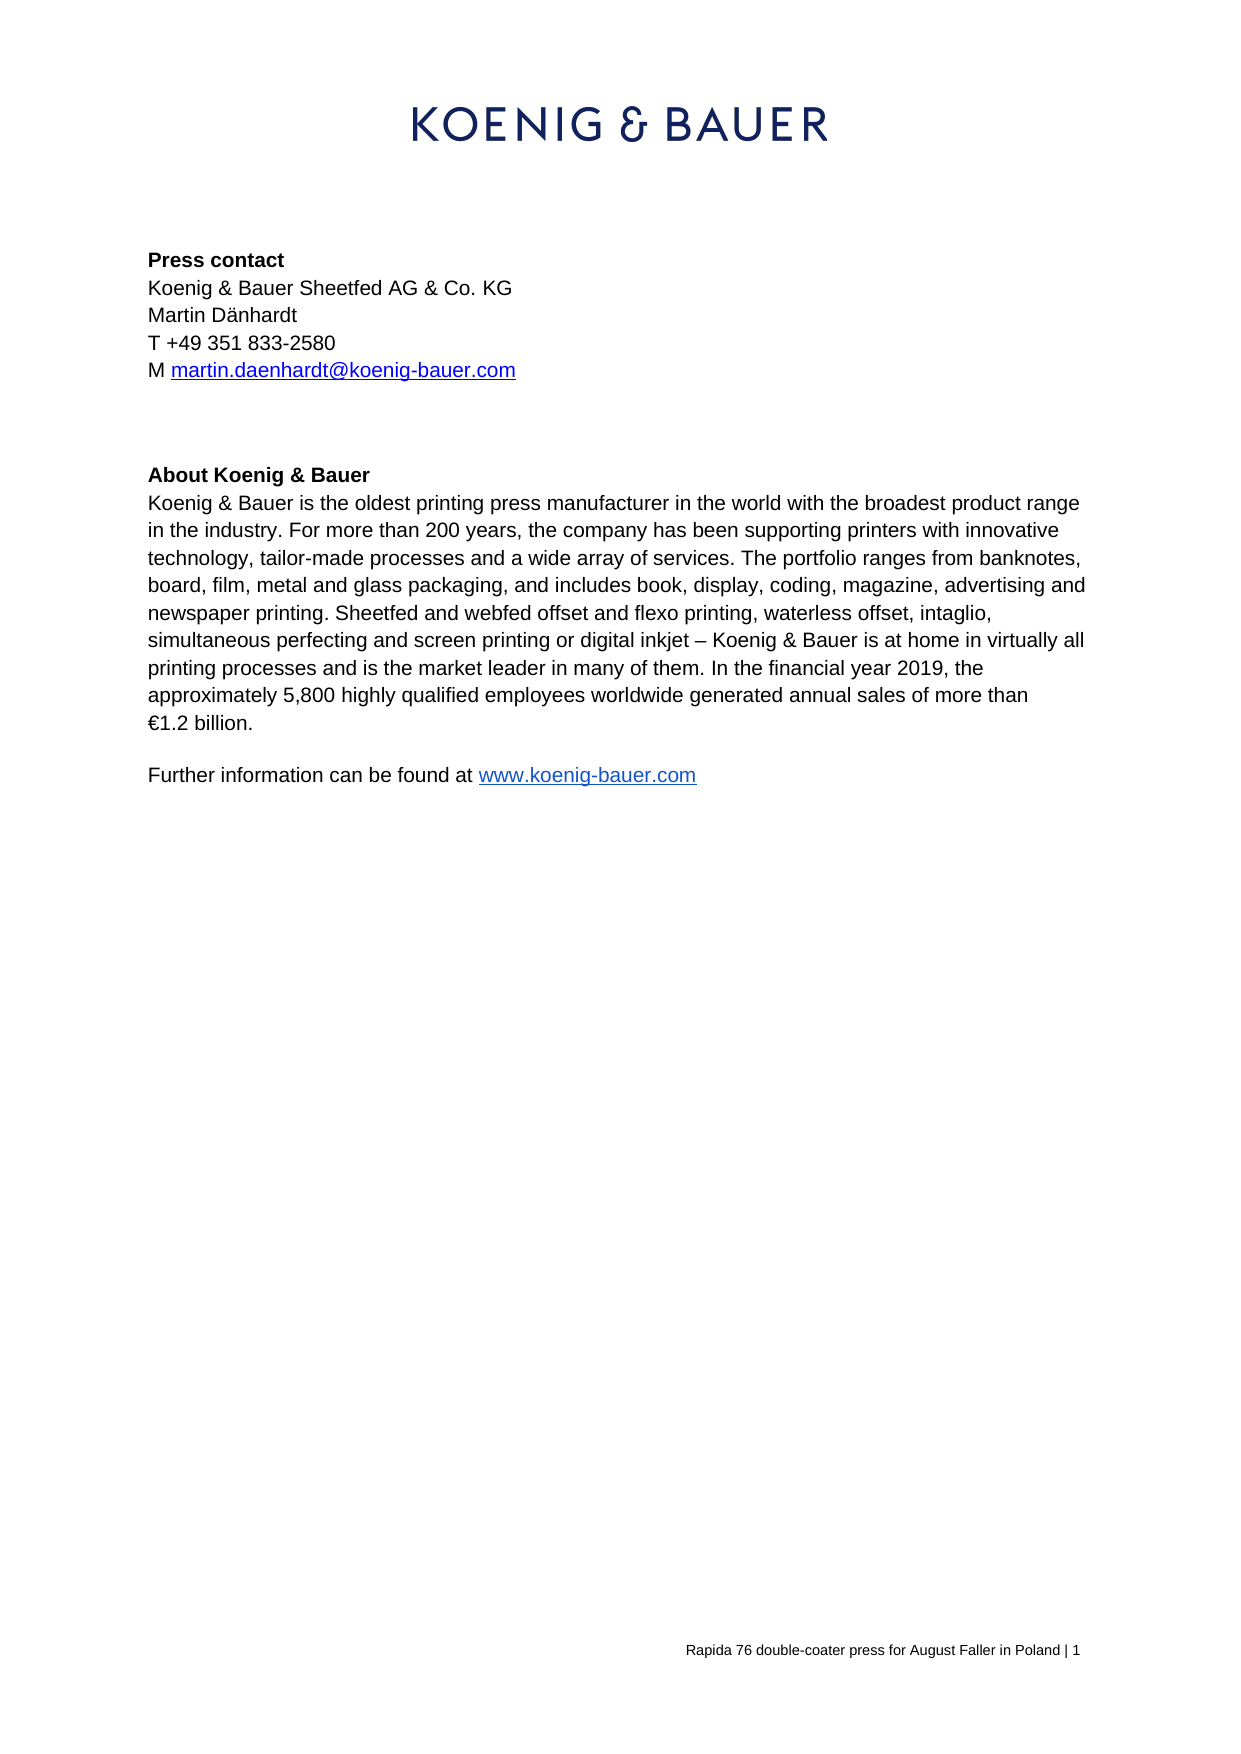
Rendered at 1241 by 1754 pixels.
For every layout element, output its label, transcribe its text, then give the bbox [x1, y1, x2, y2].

text Koenig & Bauer Sheetfed AG & Co. KG Martin Dänhardt T +49 351 833-2580 M martin.daenhardt@koenig-bauer.com [148, 276, 1092, 382]
text Koenig & Bauer is the oldest printing press manufacturer in the world with the broadest product range in the industry. For more than 200 years, the company has been supporting printers with innovative technology, tailor-made processes and a wide array of services. The portfolio ranges from banknotes, board, film, metal and glass packaging, and includes book, display, coding, magazine, advertising and newspaper printing. Sheetfed and webfed offset and flexo printing, waterless offset, intaglio, simultaneous perfecting and screen printing or digital inkjet – Koenig & Bauer is at home in virtually all printing processes and is the market leader in many of them. In the financial year 2019, the approximately 5,800 highly qualified employees worldwide generated annual sales of more than €1.2 billion. [148, 491, 1092, 734]
picture [413, 106, 828, 142]
text Further information can be found at www.koenig-bauer.com [148, 763, 1092, 787]
subtitle About Koenig & Bauer [148, 463, 1092, 487]
subtitle Press contact [148, 248, 1092, 272]
